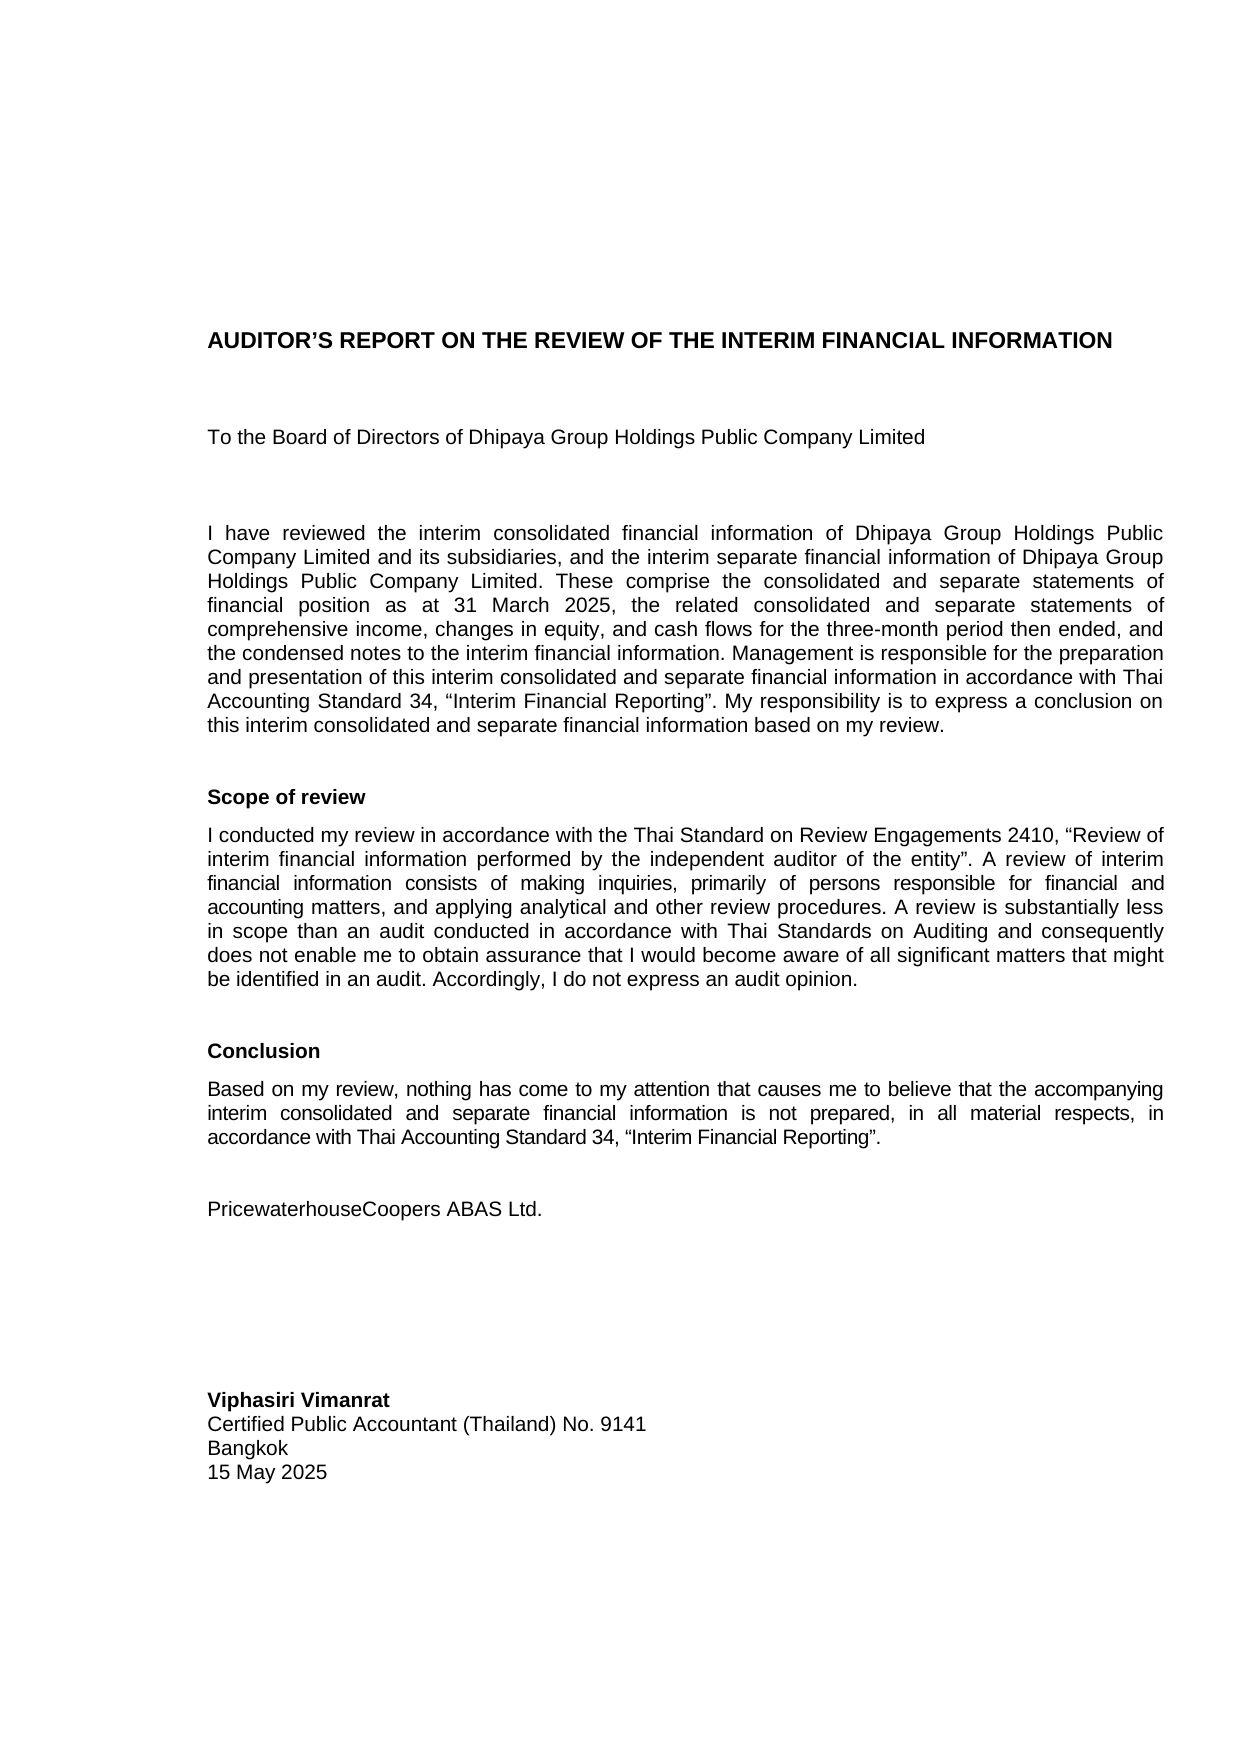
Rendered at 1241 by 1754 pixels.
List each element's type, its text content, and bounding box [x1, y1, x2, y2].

text Bangkok [207, 1436, 1165, 1460]
text Certified Public Accountant (Thailand) No. 9141 [207, 1412, 1165, 1436]
text 15 May 2025 [207, 1460, 1165, 1484]
text Scope of review [207, 784, 1165, 808]
text Conclusion [207, 1038, 1165, 1062]
text To the Board of Directors of Dhipaya Group Holdings Public Company Limited [207, 425, 1165, 449]
text PricewaterhouseCoopers ABAS Ltd. [207, 1197, 1165, 1221]
text I have reviewed the interim consolidated financial information of Dhipaya Group Holdings Public Company Limited and its subsidiaries, and the interim separate financial information of Dhipaya Group Holdings Public Company Limited. These comprise the consolidated and separate statements of financial position as at 31 March 2025, the related consolidated and separate statements of comprehensive income, changes in equity, and cash flows for the three-month period then ended, and the condensed notes to the interim financial information. Management is responsible for the preparation and presentation of this interim consolidated and separate financial information in accordance with Thai Accounting Standard 34, “Interim Financial Reporting”. My responsibility is to express a conclusion on this interim consolidated and separate financial information based on my review. [207, 521, 1165, 737]
text I conducted my review in accordance with the Thai Standard on Review Engagements 2410, “Review of interim financial information performed by the independent auditor of the entity”. A review of interim financial information consists of making inquiries, primarily of persons responsible for financial and accounting matters, and applying analytical and other review procedures. A review is substantially less in scope than an audit conducted in accordance with Thai Standards on Auditing and consequently does not enable me to obtain assurance that I would become aware of all significant matters that might be identified in an audit. Accordingly, I do not express an audit opinion. [207, 823, 1165, 991]
text AUDITOR’S REPORT ON THE REVIEW OF THE INTERIM FINANCIAL INFORMATION [207, 327, 1165, 353]
text Based on my review, nothing has come to my attention that causes me to believe that the accompanying interim consolidated and separate financial information is not prepared, in all material respects, in accordance with Thai Accounting Standard 34, “Interim Financial Reporting”. [207, 1077, 1165, 1149]
text Viphasiri Vimanrat [207, 1388, 1165, 1412]
